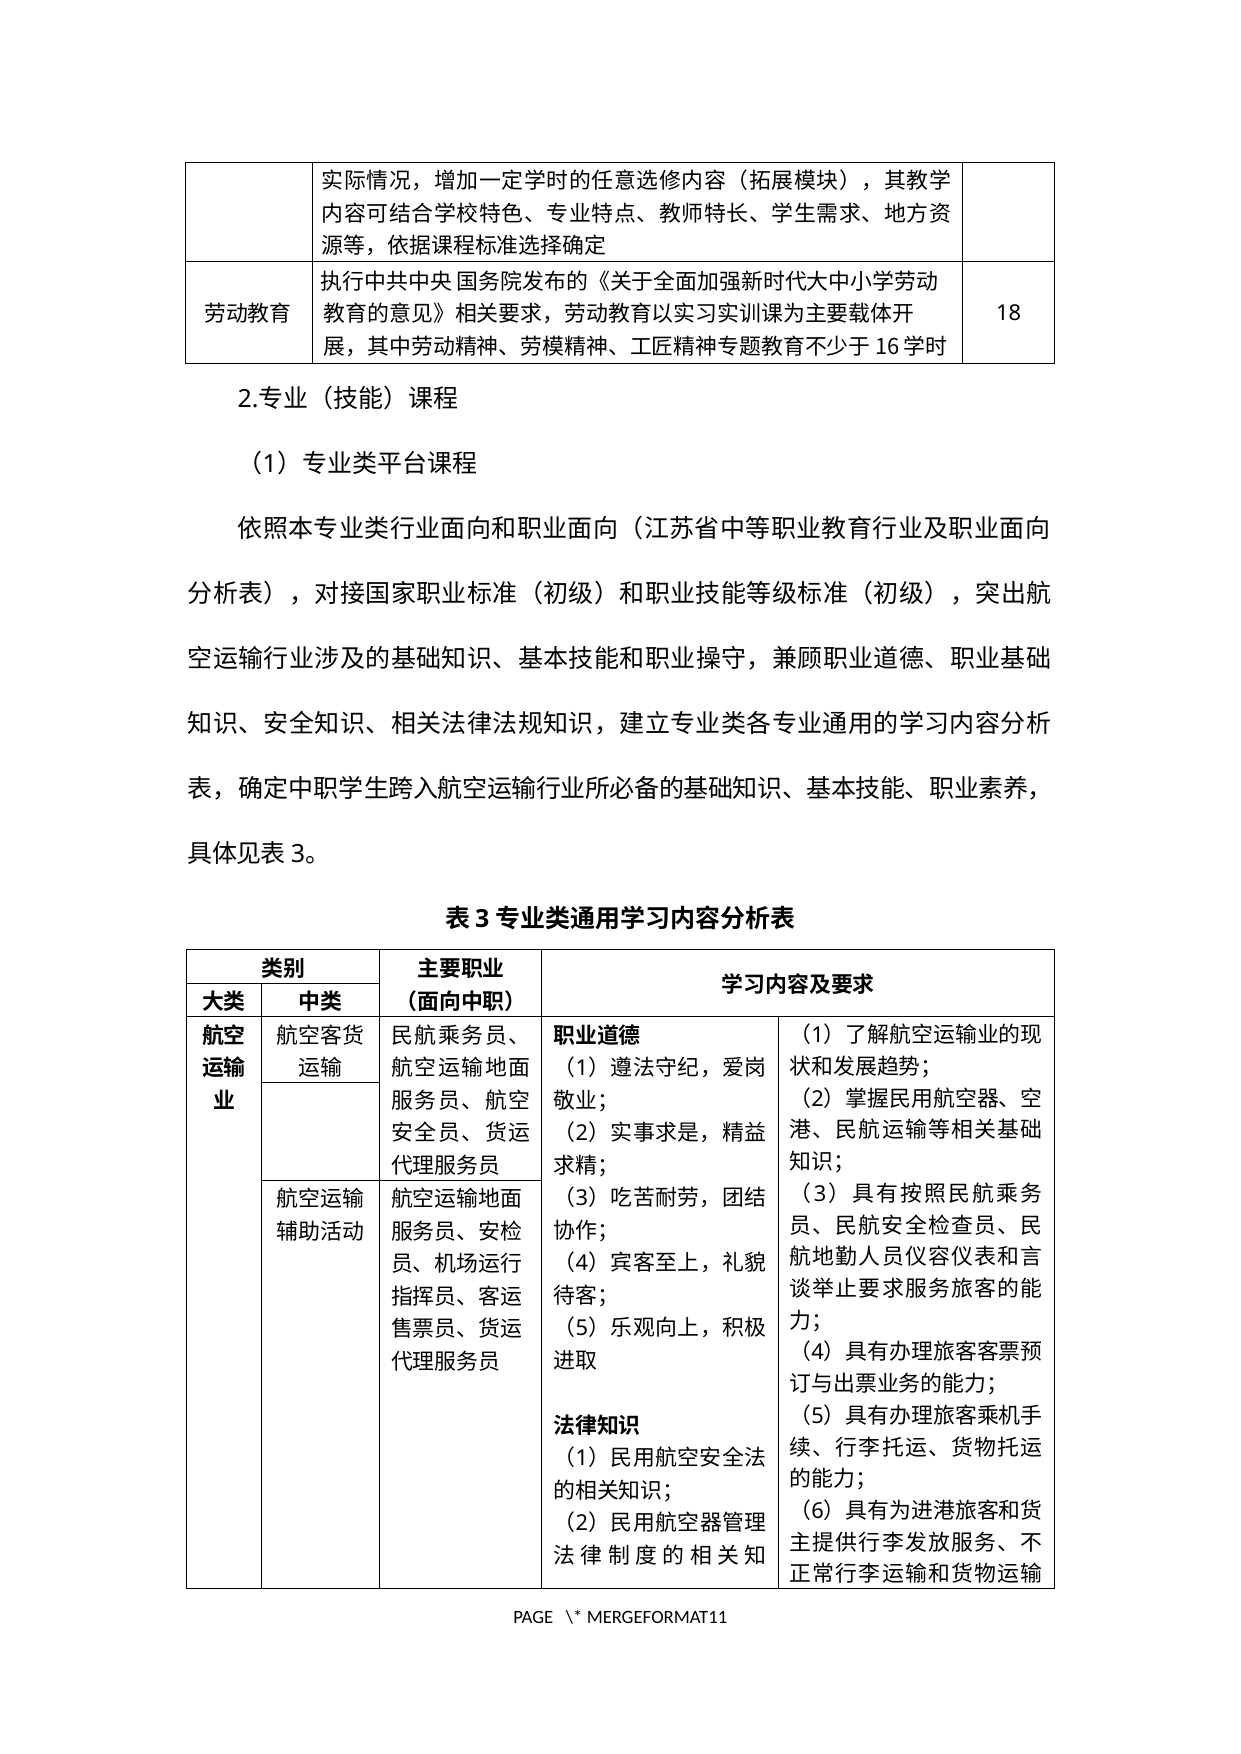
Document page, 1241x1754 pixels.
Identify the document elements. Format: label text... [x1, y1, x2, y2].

table_cell 执行中共中央 国务院发布的《关于全面加强新时代大中小学劳动教育的意见》相关要求，劳动教育以实习实训课为主要载体开展，其中劳动精神、劳模精神、工匠精神专题教育不少于16学时 [313, 262, 962, 363]
text 2.专业（技能）课程 [187, 364, 1053, 429]
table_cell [380, 1181, 541, 1588]
table_cell 劳动教育 [186, 262, 312, 363]
table_cell 航空运输业 [187, 1017, 261, 1588]
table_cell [313, 163, 962, 261]
table_cell 民航乘务员、航空运输地面服务员、航空安全员、货运代理服务员 [380, 1017, 541, 1180]
table_cell 职业道德 （1）遵法守纪，爱岗敬业； （2）实事求是，精益求精； （3）吃苦耐劳，团结协作； （4）宾客至上，礼貌待客； （5）乐观向上，积极进取 法律知识 （1）民用航空安全法的相关知识； （2）民用航空器管理法律制度的相关知识； （3）劳动法的相关知识； （4）民用航空人员管理法律制度的相关知识； （5）民用航空运输管理法律制度的有关知识 安全知识 （1）职业健康安全管理体系的相关知识； （2）民航设备安全知识； （3）个人防护的安全知识； （4）信息安全知识 [542, 1017, 778, 1588]
table_header 学习内容及要求 [542, 950, 1054, 1016]
text （1）专业类平台课程 [187, 429, 1053, 494]
table_cell 航空运输辅助活动 [262, 1181, 379, 1588]
table_cell 36 [963, 163, 1054, 261]
table_cell 航空客货运输 [262, 1017, 379, 1082]
text 依照本专业类行业面向和职业面向（江苏省中等职业教育行业及职业面向分析表），对接国家职业标准（初级）和职业技能等级标准（初级），突出航空运输行业涉及的基础知识、基本技能和职业操守，兼顾职业道德、职业基础知识、安全知识、相关法律法规知识，建立专业类各专业通用的学习内容分析表，确定中职学生跨入航空运输行业所必备的基础知识、基本技能、职业素养，具体见表3。 [187, 494, 1053, 884]
table_cell 中类 [262, 984, 379, 1016]
table_header 类别 [187, 950, 379, 983]
table_cell 艺术 [186, 163, 312, 261]
text 表3 专业类通用学习内容分析表 [187, 884, 1053, 949]
table_cell 18 [963, 262, 1054, 363]
table_cell （1）了解航空运输业的现状和发展趋势； （2）掌握民用航空器、空港、民航运输等相关基础知识； （3）具有按照民航乘务员、民航安全检查员、民航地勤人员仪容仪表和言谈举止要求服务旅客的能力； （4）具有办理旅客客票预订与出票业务的能力； （5）具有办理旅客乘机手续、行李托运、货物托运的能力； （6）具有为进港旅客和货主提供行李发放服务、不正常行李运输和货物运输查询服务的能力； （7）具有识别和处置各种真伪乘机证件和对旅客及行李进行检查的能力； （8）具有使用基础英语与旅客和货主进行交流沟通、读懂日常工作英文业务文件的能力； （9）具有信息技术应用、安全防护和质量管理的能力； *（10）了解通用航空、无人机等航空方面的相关技术和典型应用； *（11）了解智慧民航管理技术 [779, 1017, 1054, 1588]
table_header 主要职业 （面向中职） [380, 950, 541, 1016]
table_cell 大类 [187, 984, 261, 1016]
table_cell [262, 1083, 379, 1180]
